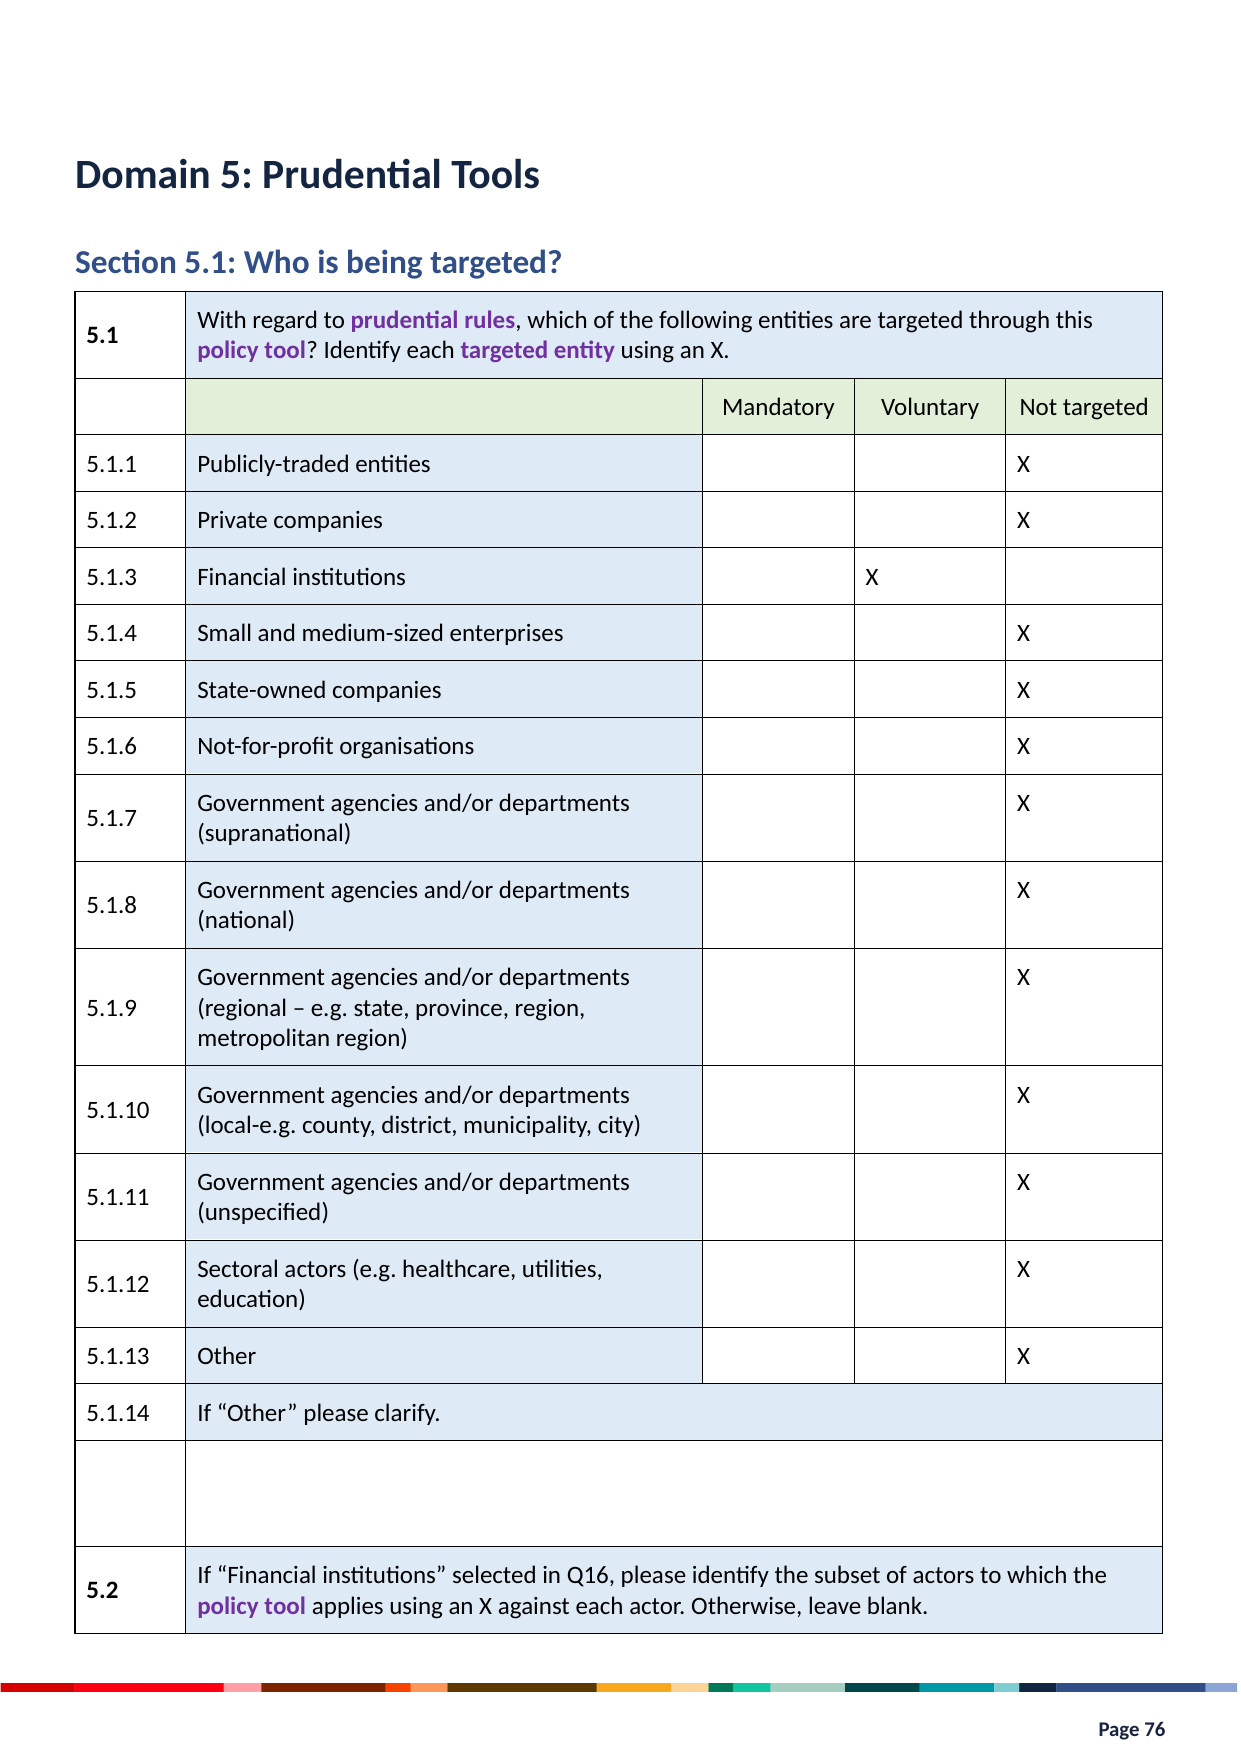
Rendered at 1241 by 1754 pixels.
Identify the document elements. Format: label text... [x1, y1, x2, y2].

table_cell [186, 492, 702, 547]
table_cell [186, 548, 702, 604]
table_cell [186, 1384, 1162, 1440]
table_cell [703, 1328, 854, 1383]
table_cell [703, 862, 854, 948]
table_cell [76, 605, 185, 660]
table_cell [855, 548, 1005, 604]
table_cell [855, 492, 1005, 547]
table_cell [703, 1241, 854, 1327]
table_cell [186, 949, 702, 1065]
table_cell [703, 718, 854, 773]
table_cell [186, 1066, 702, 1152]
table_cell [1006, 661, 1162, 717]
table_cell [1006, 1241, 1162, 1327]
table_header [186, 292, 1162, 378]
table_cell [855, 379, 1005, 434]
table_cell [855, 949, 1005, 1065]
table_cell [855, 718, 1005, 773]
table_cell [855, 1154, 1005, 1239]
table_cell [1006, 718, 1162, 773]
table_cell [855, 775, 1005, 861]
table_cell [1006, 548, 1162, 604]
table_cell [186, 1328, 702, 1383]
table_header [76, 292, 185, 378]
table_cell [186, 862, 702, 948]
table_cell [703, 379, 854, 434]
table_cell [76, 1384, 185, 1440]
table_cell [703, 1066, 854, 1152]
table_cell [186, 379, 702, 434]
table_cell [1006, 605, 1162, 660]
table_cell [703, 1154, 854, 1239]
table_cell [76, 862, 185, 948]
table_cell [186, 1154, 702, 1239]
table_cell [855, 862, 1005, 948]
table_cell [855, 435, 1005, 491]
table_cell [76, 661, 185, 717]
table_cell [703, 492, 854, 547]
subtitle Domain 5: Prudential Tools [75, 148, 1165, 199]
picture [0, 1683, 1236, 1692]
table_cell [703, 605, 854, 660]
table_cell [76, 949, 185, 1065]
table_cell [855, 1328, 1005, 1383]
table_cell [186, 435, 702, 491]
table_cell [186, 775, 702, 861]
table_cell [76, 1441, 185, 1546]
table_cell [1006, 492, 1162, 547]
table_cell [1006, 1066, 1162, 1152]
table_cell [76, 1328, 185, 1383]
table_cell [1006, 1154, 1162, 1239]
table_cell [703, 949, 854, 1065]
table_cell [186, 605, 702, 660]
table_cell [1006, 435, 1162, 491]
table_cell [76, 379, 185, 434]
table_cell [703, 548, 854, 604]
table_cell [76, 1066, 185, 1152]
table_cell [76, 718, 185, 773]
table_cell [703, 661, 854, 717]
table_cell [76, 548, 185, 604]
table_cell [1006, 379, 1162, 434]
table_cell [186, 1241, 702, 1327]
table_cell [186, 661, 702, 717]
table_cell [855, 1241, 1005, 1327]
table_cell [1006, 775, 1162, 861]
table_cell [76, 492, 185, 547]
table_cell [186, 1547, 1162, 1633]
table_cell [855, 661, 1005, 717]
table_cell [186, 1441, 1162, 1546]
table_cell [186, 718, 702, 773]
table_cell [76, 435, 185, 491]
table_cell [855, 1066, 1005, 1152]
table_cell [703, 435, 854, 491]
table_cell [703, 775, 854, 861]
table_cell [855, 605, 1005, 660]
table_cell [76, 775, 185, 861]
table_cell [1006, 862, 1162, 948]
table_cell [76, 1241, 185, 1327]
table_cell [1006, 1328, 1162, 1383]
subtitle Section 5.1: Who is being targeted? [75, 241, 1165, 282]
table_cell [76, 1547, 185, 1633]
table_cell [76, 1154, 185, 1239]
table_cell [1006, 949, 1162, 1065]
